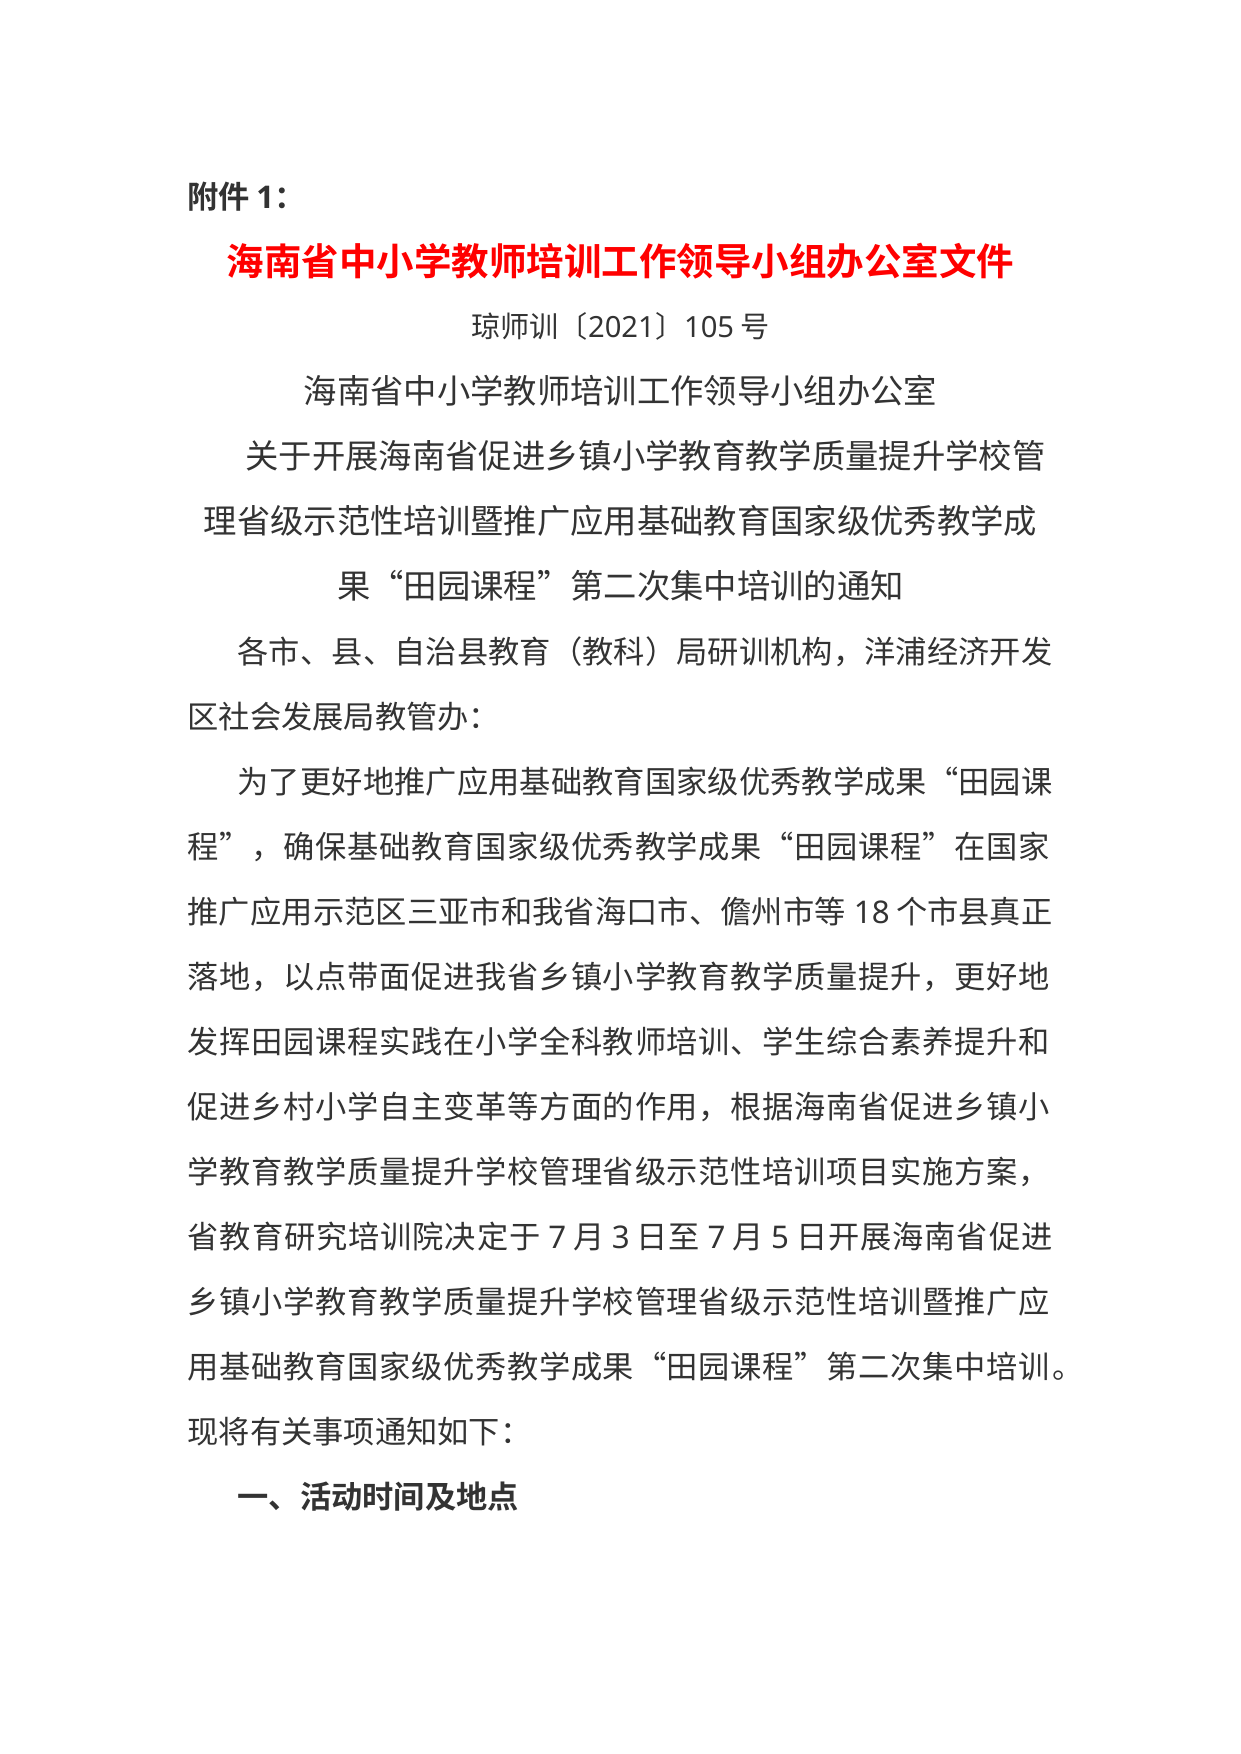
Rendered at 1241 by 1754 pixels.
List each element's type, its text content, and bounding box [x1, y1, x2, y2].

text 关于开展海南省促进乡镇小学教育教学质量提升学校管理省级示范性培训暨推广应用基础教育国家级优秀教学成果“田园课程”第二次集中培训的通知 [187, 422, 1053, 617]
text 一、活动时间及地点 [187, 1462, 1053, 1527]
text 琼师训〔2021〕105号 [187, 292, 1053, 357]
text 海南省中小学教师培训工作领导小组办公室 [187, 357, 1053, 422]
text 海南省中小学教师培训工作领导小组办公室文件 [187, 227, 1053, 292]
text 各市、县、自治县教育（教科）局研训机构，洋浦经济开发区社会发展局教管办： [187, 617, 1053, 747]
text 附件1： [187, 162, 1053, 227]
text 为了更好地推广应用基础教育国家级优秀教学成果“田园课程”，确保基础教育国家级优秀教学成果“田园课程”在国家推广应用示范区三亚市和我省海口市、儋州市等18个市县真正落地，以点带面促进我省乡镇小学教育教学质量提升，更好地发挥田园课程实践在小学全科教师培训、学生综合素养提升和促进乡村小学自主变革等方面的作用，根据海南省促进乡镇小学教育教学质量提升学校管理省级示范性培训项目实施方案，省教育研究培训院决定于7月3日至7月5日开展海南省促进乡镇小学教育教学质量提升学校管理省级示范性培训暨推广应用基础教育国家级优秀教学成果“田园课程”第二次集中培训。现将有关事项通知如下： [187, 747, 1053, 1462]
